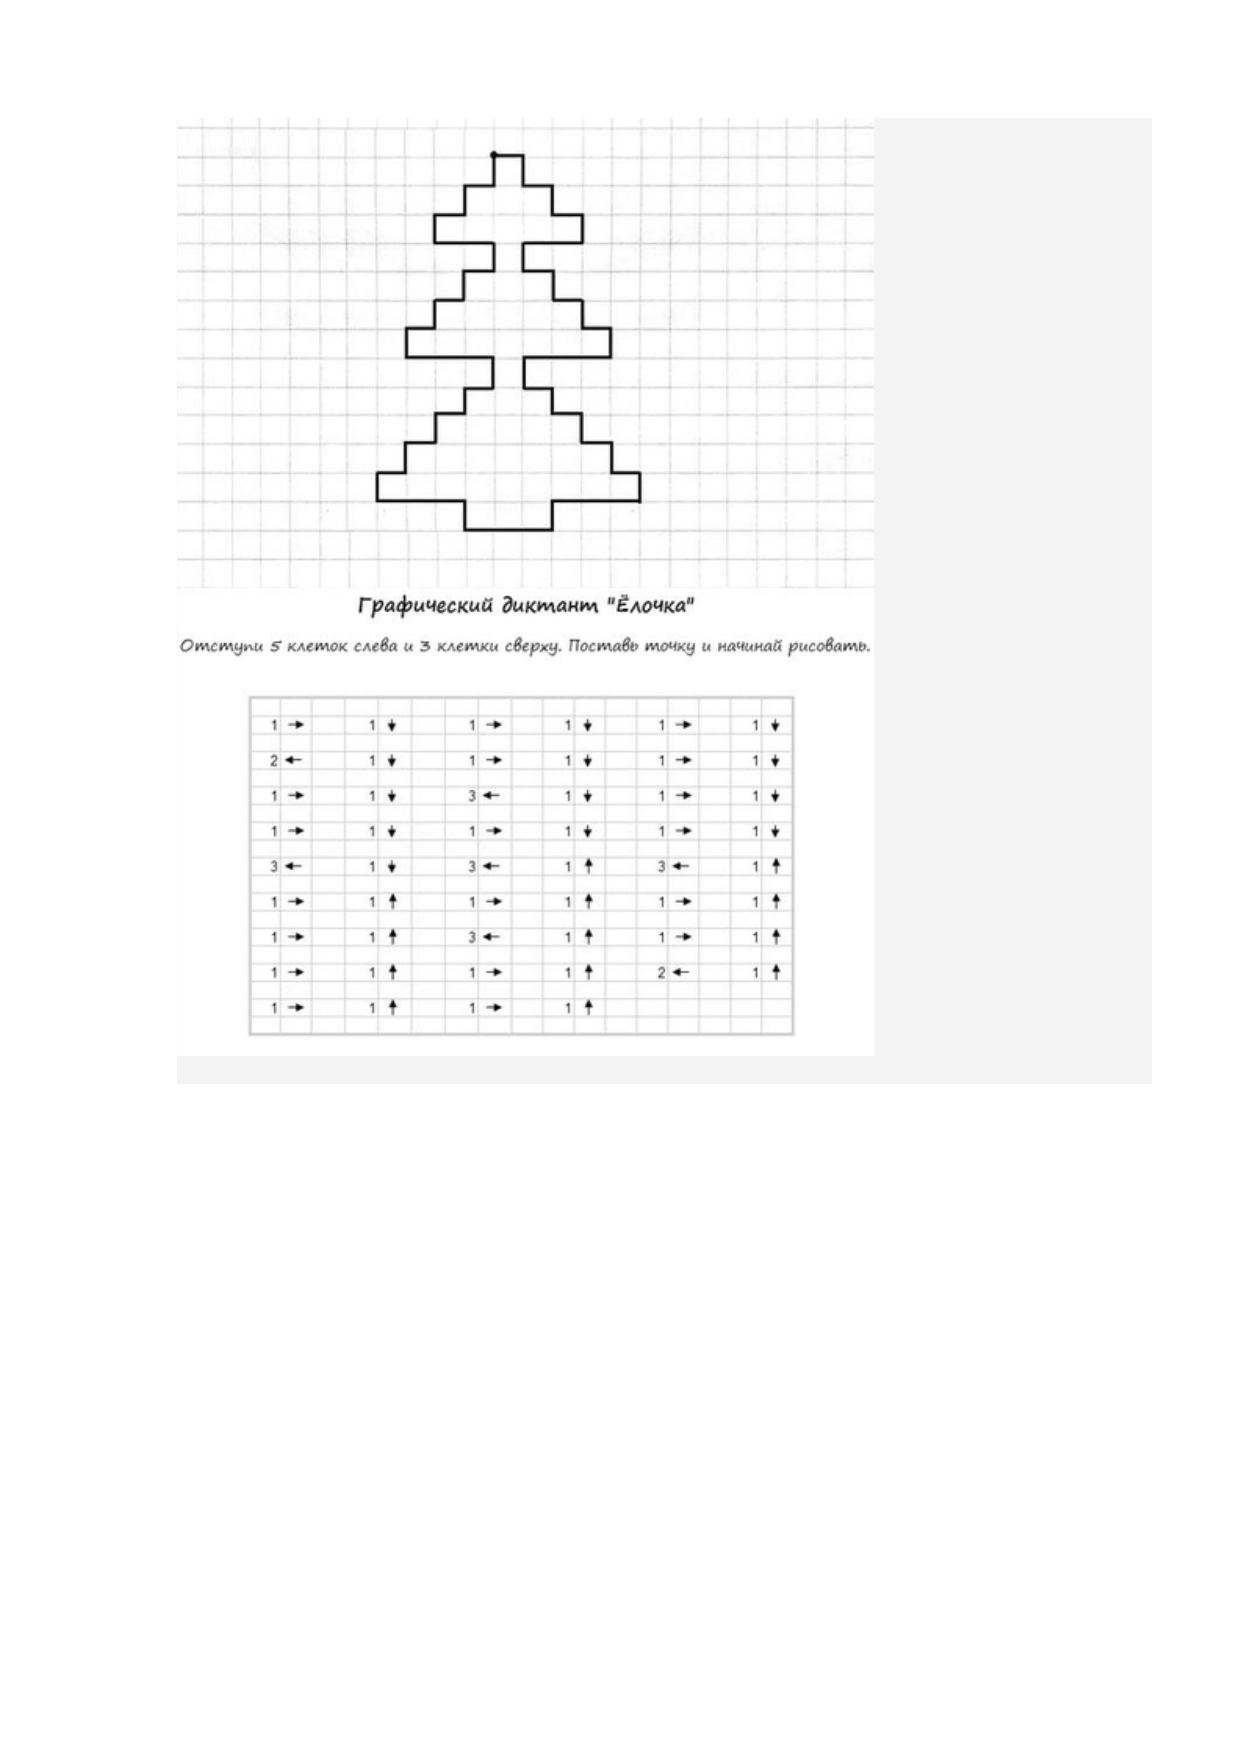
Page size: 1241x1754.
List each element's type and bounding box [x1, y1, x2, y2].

picture [177, 118, 874, 1056]
